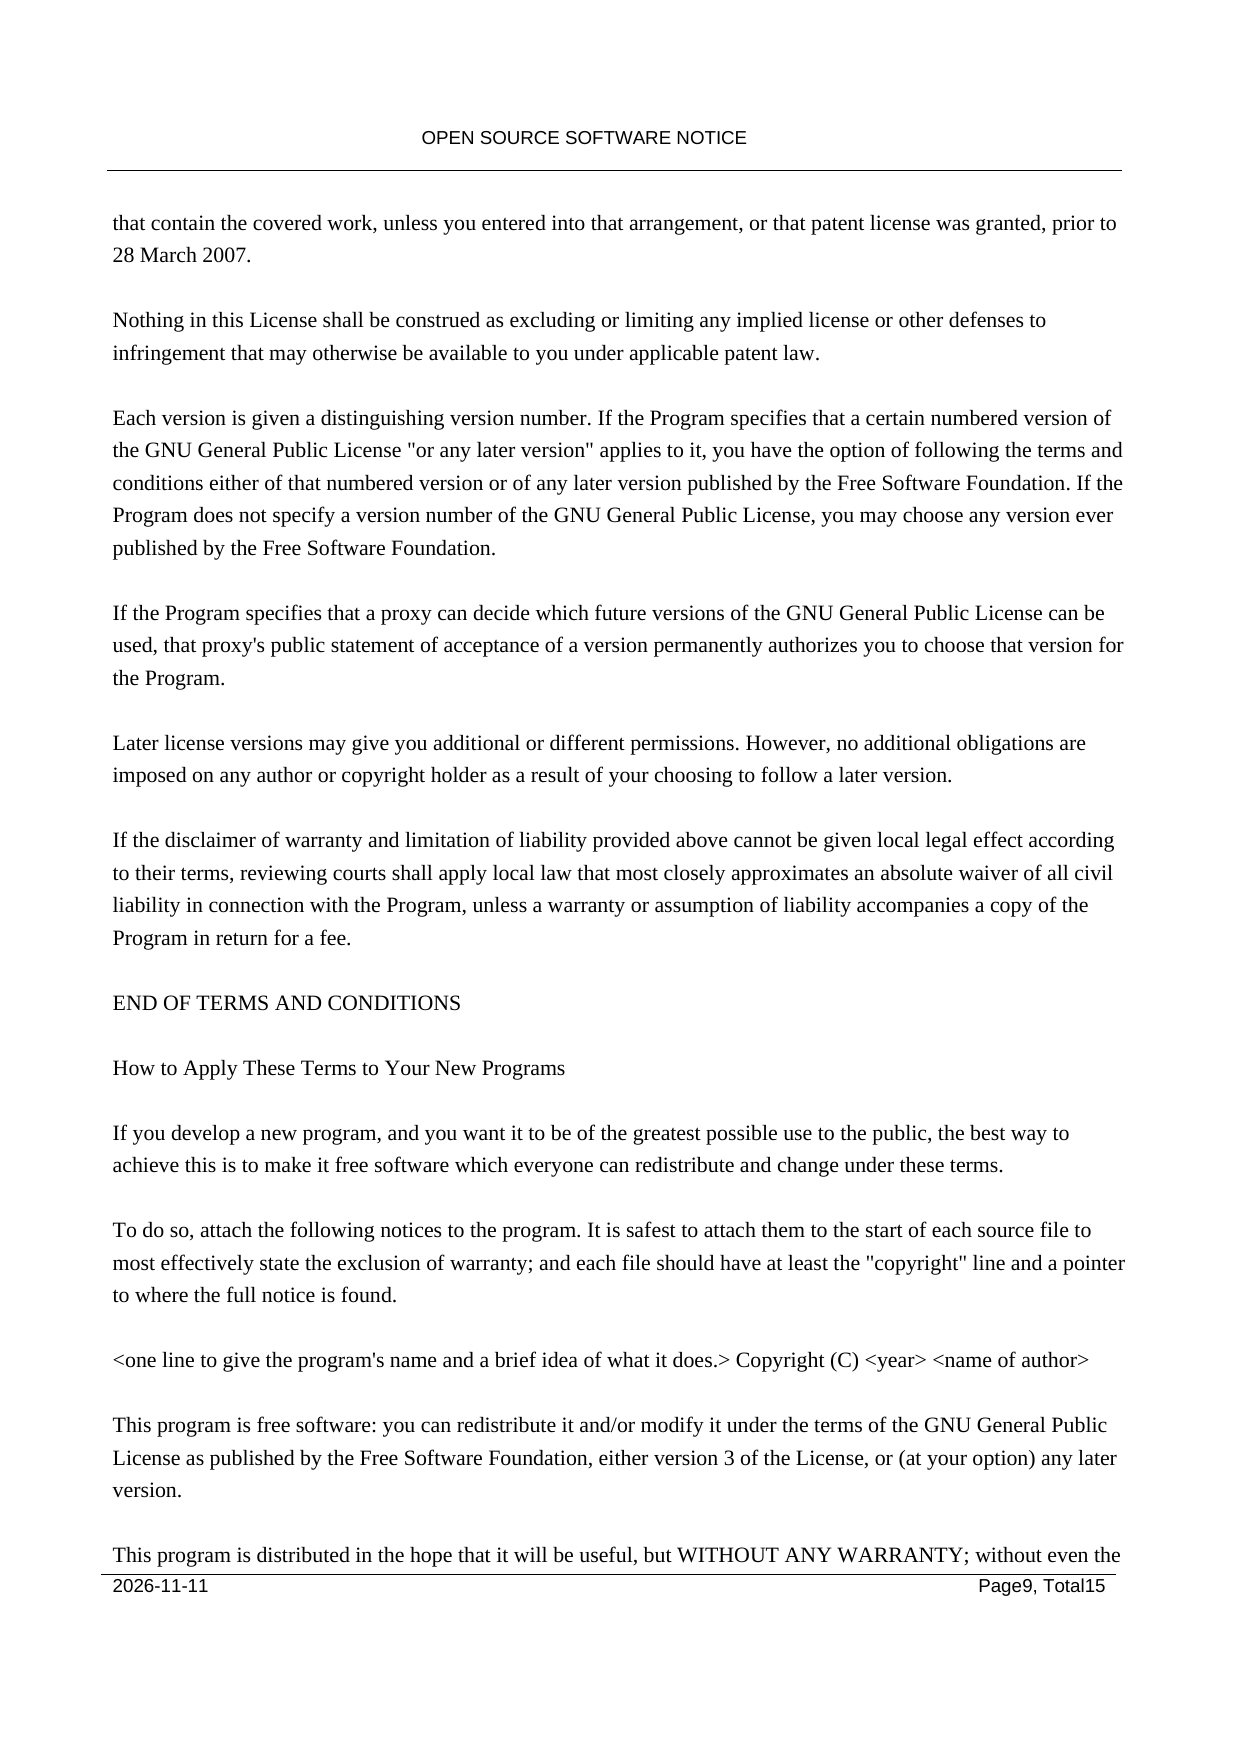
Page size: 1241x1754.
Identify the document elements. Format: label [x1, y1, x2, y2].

text [112, 206, 1128, 1571]
